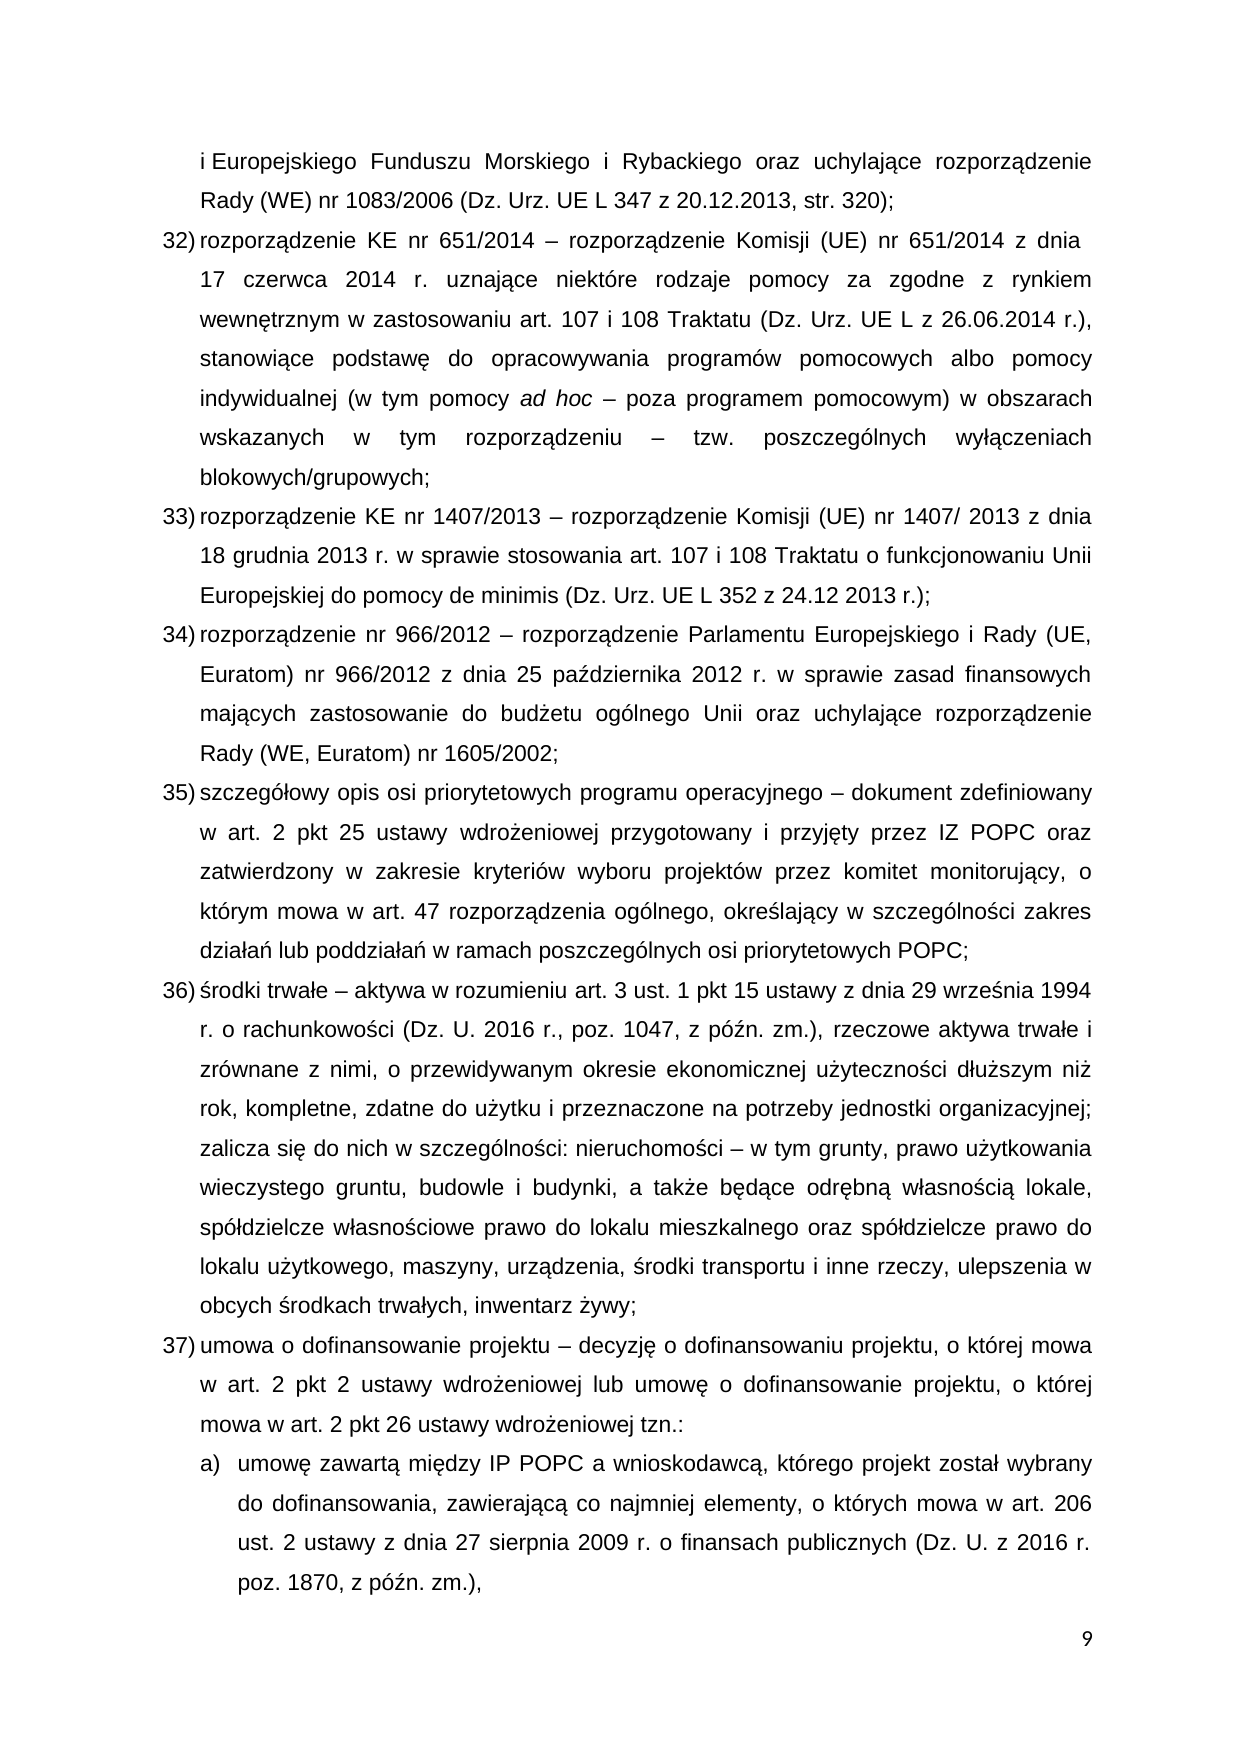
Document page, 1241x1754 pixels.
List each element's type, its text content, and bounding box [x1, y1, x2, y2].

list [162, 148, 1093, 213]
list rozporządzenie KE nr 651/2014 – rozporządzenie Komisji (UE) nr 651/2014 z dnia 17 czerwca 2014 r. uznające niektóre rodzaje pomocy za zgodne z rynkiem wewnętrznym w zastosowaniu art. 107 i 108 Traktatu (Dz. Urz. UE L z 26.06.2014 r.), stanowiące podstawę do opracowywania programów pomocowych albo pomocy indywidualnej (w tym pomocy ad hoc – poza programem pomocowym) w obszarach wskazanych w tym rozporządzeniu – tzw. poszczególnych wyłączeniach blokowych/grupowych; [162, 227, 1093, 490]
list rozporządzenie nr 966/2012 – rozporządzenie Parlamentu Europejskiego i Rady (UE, Euratom) nr 966/2012 z dnia 25 października 2012 r. w sprawie zasad finansowych mających zastosowanie do budżetu ogólnego Unii oraz uchylające rozporządzenie Rady (WE, Euratom) nr 1605/2002; [162, 621, 1093, 766]
list szczegółowy opis osi priorytetowych programu operacyjnego – dokument zdefiniowany w art. 2 pkt 25 ustawy wdrożeniowej przygotowany i przyjęty przez IZ POPC oraz zatwierdzony w zakresie kryteriów wyboru projektów przez komitet monitorujący, o którym mowa w art. 47 rozporządzenia ogólnego, określający w szczególności zakres działań lub poddziałań w ramach poszczególnych osi priorytetowych POPC; [162, 779, 1093, 963]
list środki trwałe – aktywa w rozumieniu art. 3 ust. 1 pkt 15 ustawy z dnia 29 września 1994 r. o rachunkowości (Dz. U. 2016 r., poz. 1047, z późn. zm.), rzeczowe aktywa trwałe i zrównane z nimi, o przewidywanym okresie ekonomicznej użyteczności dłuższym niż rok, kompletne, zdatne do użytku i przeznaczone na potrzeby jednostki organizacyjnej; zalicza się do nich w szczególności: nieruchomości – w tym grunty, prawo użytkowania wieczystego gruntu, budowle i budynki, a także będące odrębną własnością lokale, spółdzielcze własnościowe prawo do lokalu mieszkalnego oraz spółdzielcze prawo do lokalu użytkowego, maszyny, urządzenia, środki transportu i inne rzeczy, ulepszenia w obcych środkach trwałych, inwentarz żywy; [162, 977, 1093, 1319]
list umowę zawartą między IP POPC a wnioskodawcą, którego projekt został wybrany do dofinansowania, zawierającą co najmniej elementy, o których mowa w art. 206 ust. 2 ustawy z dnia 27 sierpnia 2009 r. o finansach publicznych (Dz. U. z 2016 r. poz. 1870, z późn. zm.), [200, 1450, 1093, 1595]
list rozporządzenie KE nr 1407/2013 – rozporządzenie Komisji (UE) nr 1407/ 2013 z dnia 18 grudnia 2013 r. w sprawie stosowania art. 107 i 108 Traktatu o funkcjonowaniu Unii Europejskiej do pomocy de minimis (Dz. Urz. UE L 352 z 24.12 2013 r.); [162, 503, 1093, 608]
list umowa o dofinansowanie projektu – decyzję o dofinansowaniu projektu, o której mowa w art. 2 pkt 2 ustawy wdrożeniowej lub umowę o dofinansowanie projektu, o której mowa w art. 2 pkt 26 ustawy wdrożeniowej tzn.: [162, 1332, 1093, 1437]
